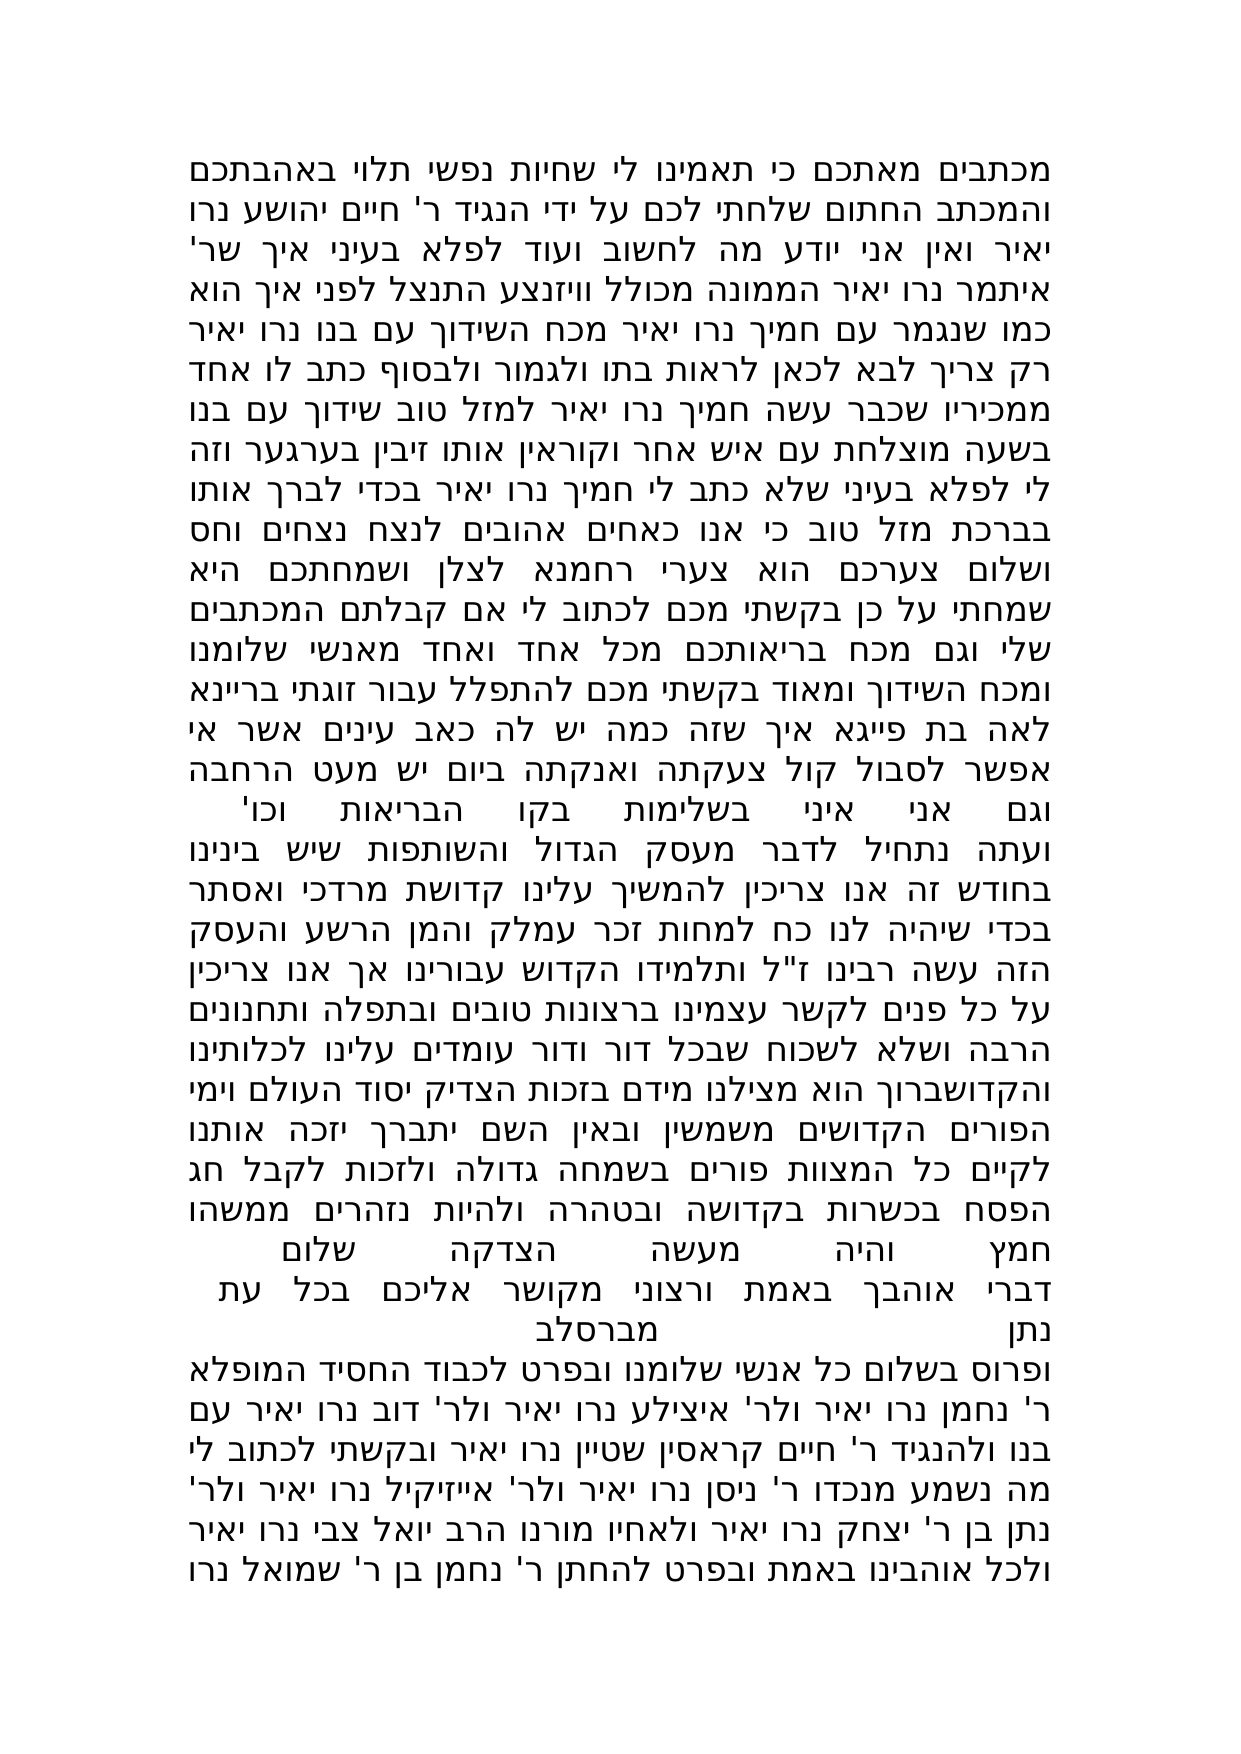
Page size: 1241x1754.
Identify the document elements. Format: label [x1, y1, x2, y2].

text [187, 150, 1053, 1590]
